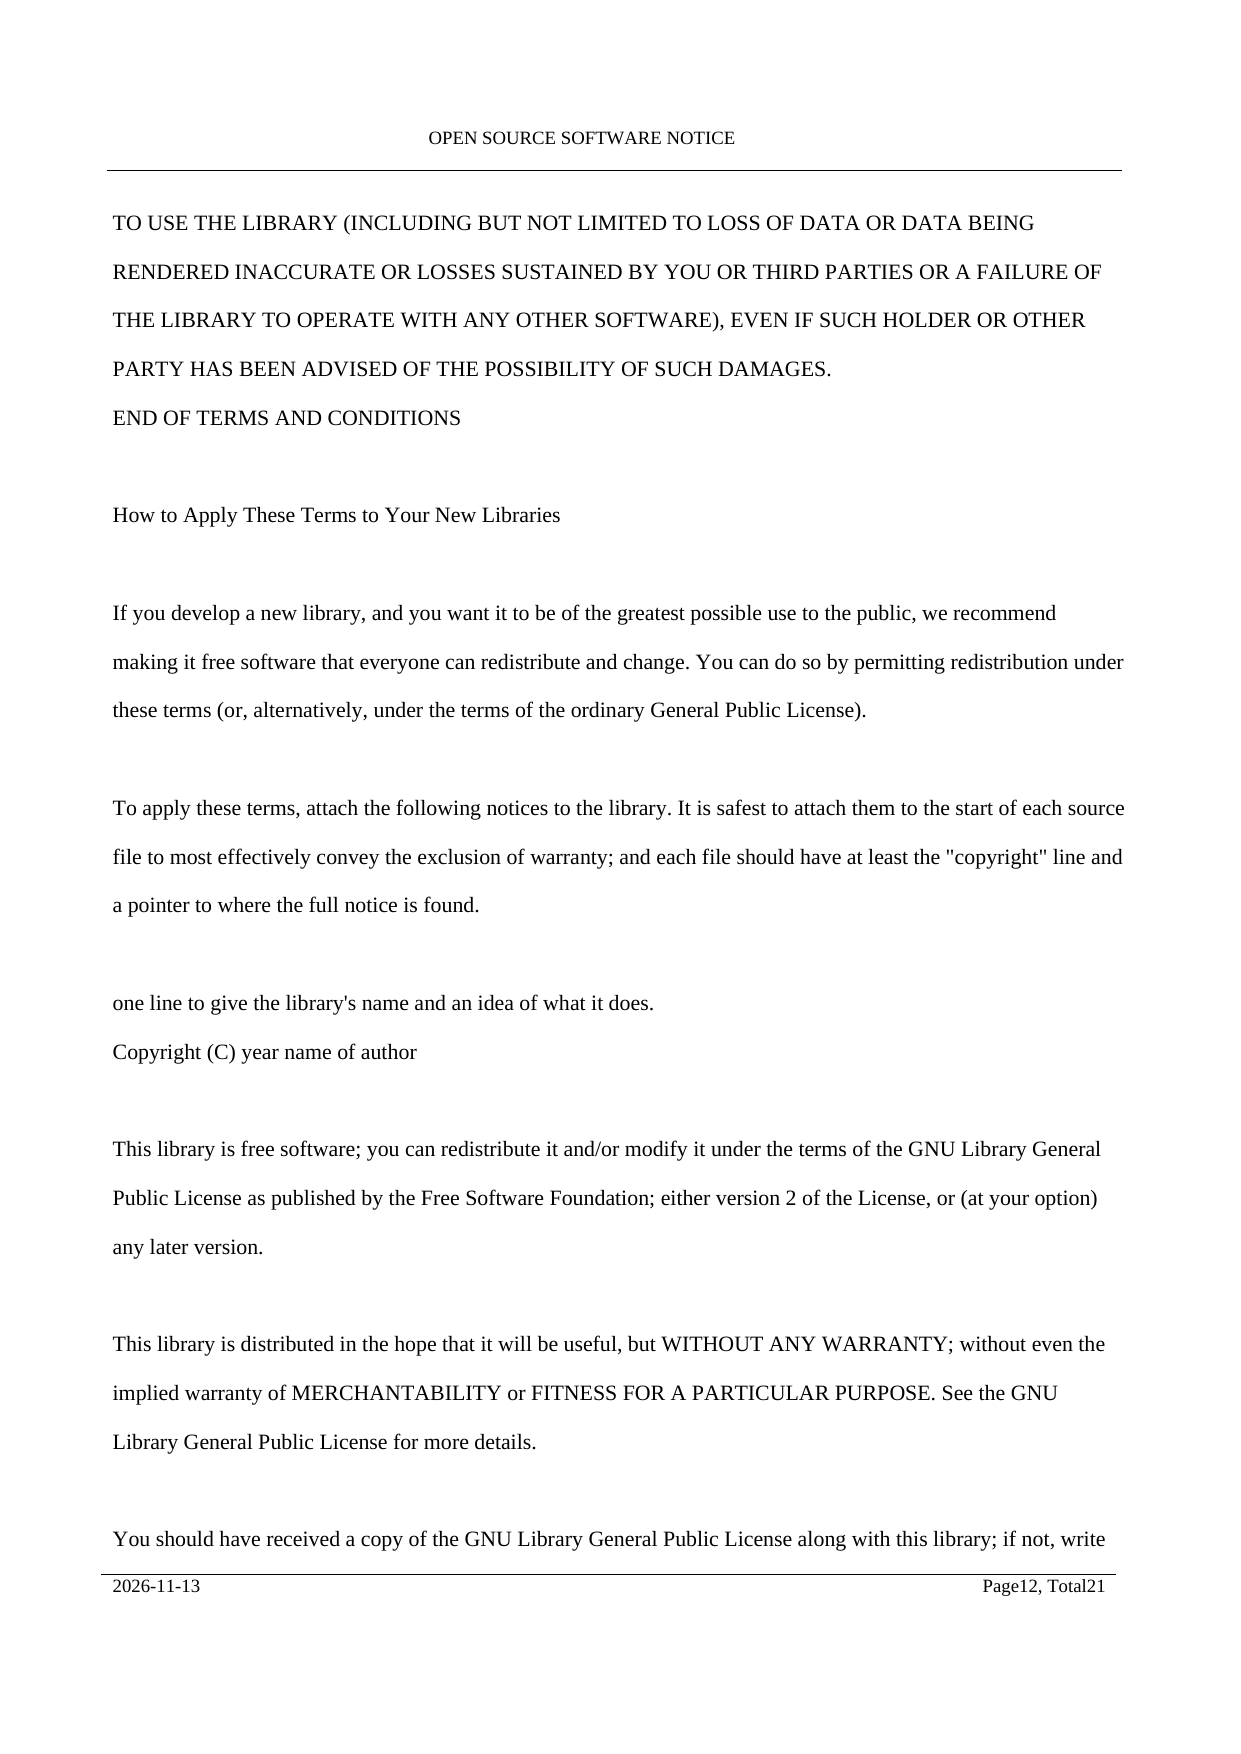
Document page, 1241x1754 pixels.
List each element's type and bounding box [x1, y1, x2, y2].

text [112, 206, 1128, 1555]
